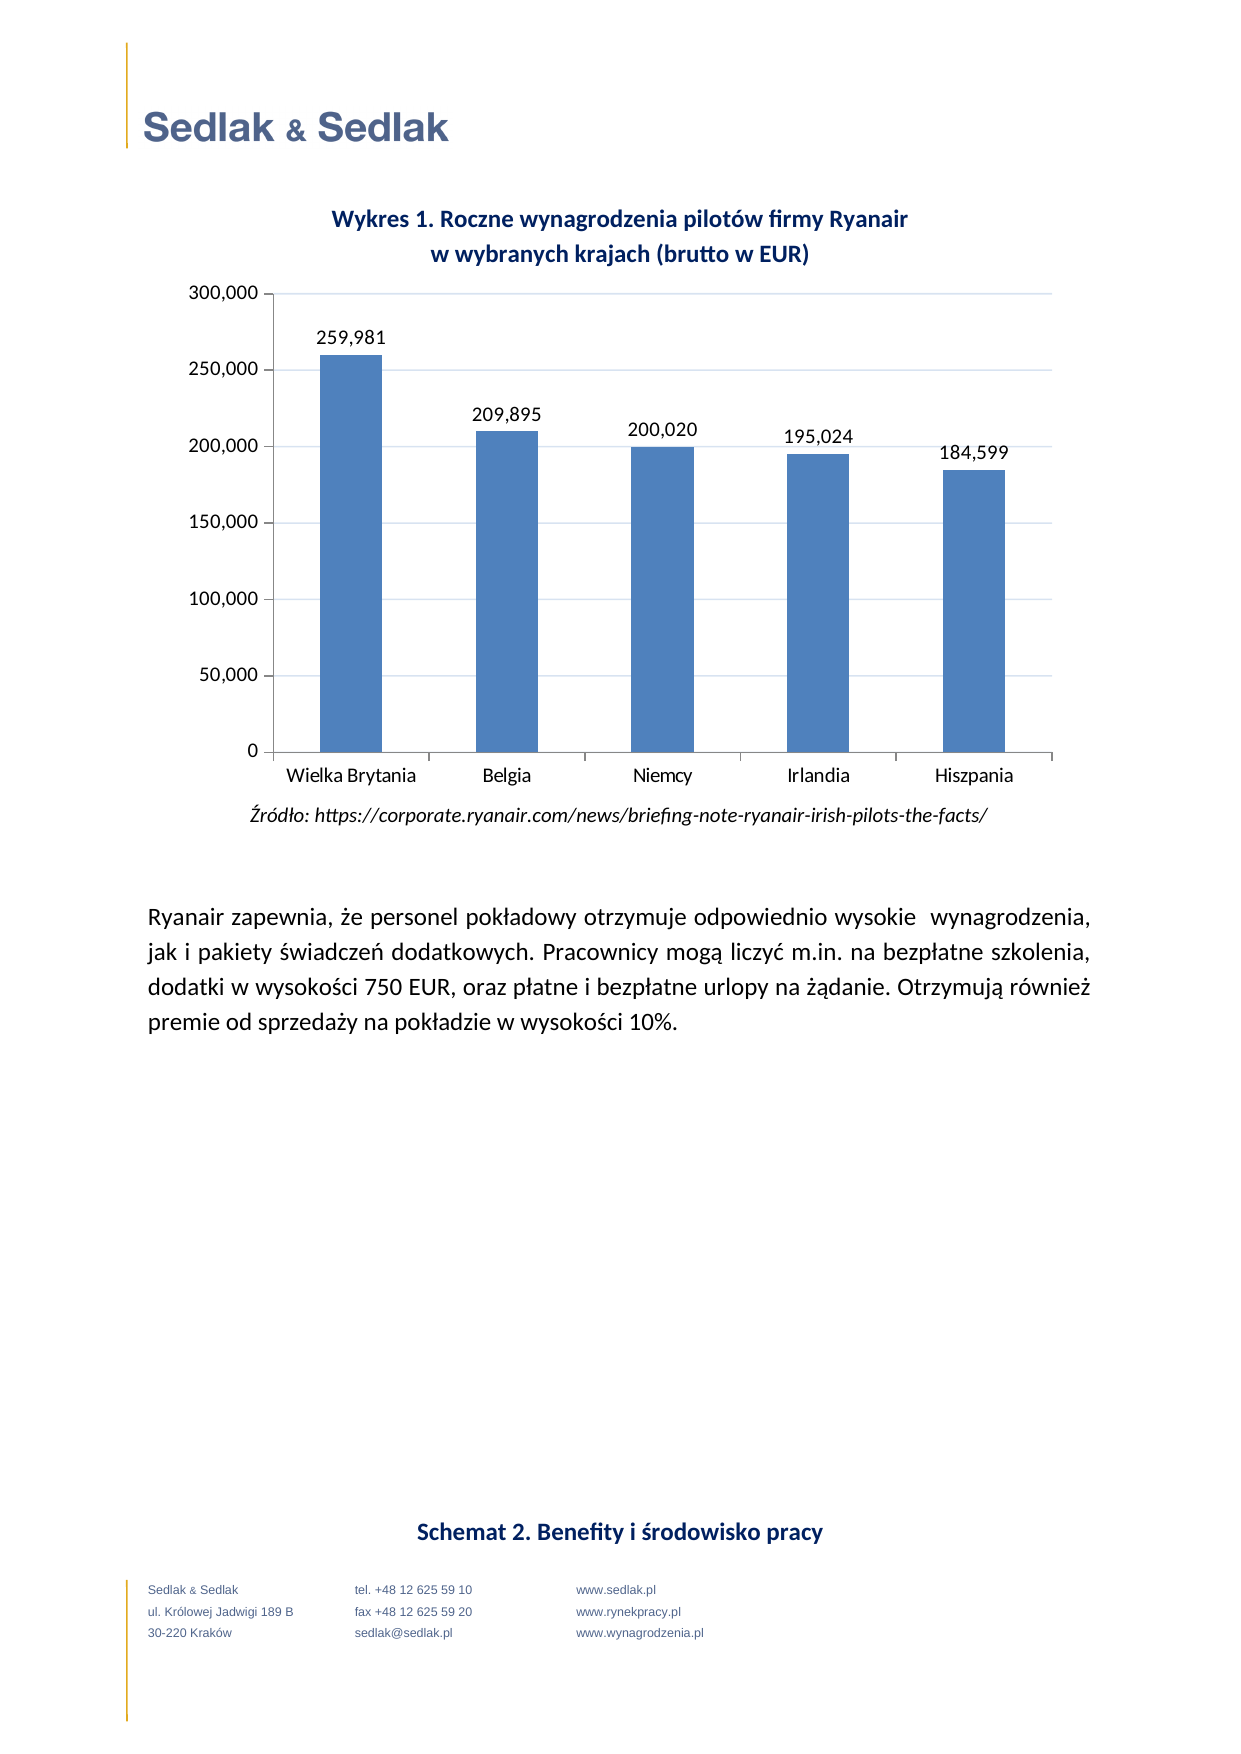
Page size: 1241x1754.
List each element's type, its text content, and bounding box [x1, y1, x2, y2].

text Wykres 1. Roczne wynagrodzenia pilotów firmy Ryanair [148, 203, 1092, 234]
text Schemat 2. Benefity i środowisko pracy [148, 1517, 1092, 1547]
text Źródło: https://corporate.ryanair.com/news/briefing-note-ryanair-irish-pilots-the-facts/ [148, 273, 1092, 827]
text w wybranych krajach (brutto w EUR) [148, 238, 1092, 269]
text Ryanair zapewnia, że personel pokładowy otrzymuje odpowiednio wysokie wynagrodzenia, jak i pakiety świadczeń dodatkowych. Pracownicy mogą liczyć m.in. na bezpłatne szkolenia, dodatki w wysokości 750 EUR, oraz płatne i bezpłatne urlopy na żądanie. Otrzymują również premie od sprzedaży na pokładzie w wysokości 10%. [148, 901, 1092, 1036]
picture [138, 106, 454, 149]
